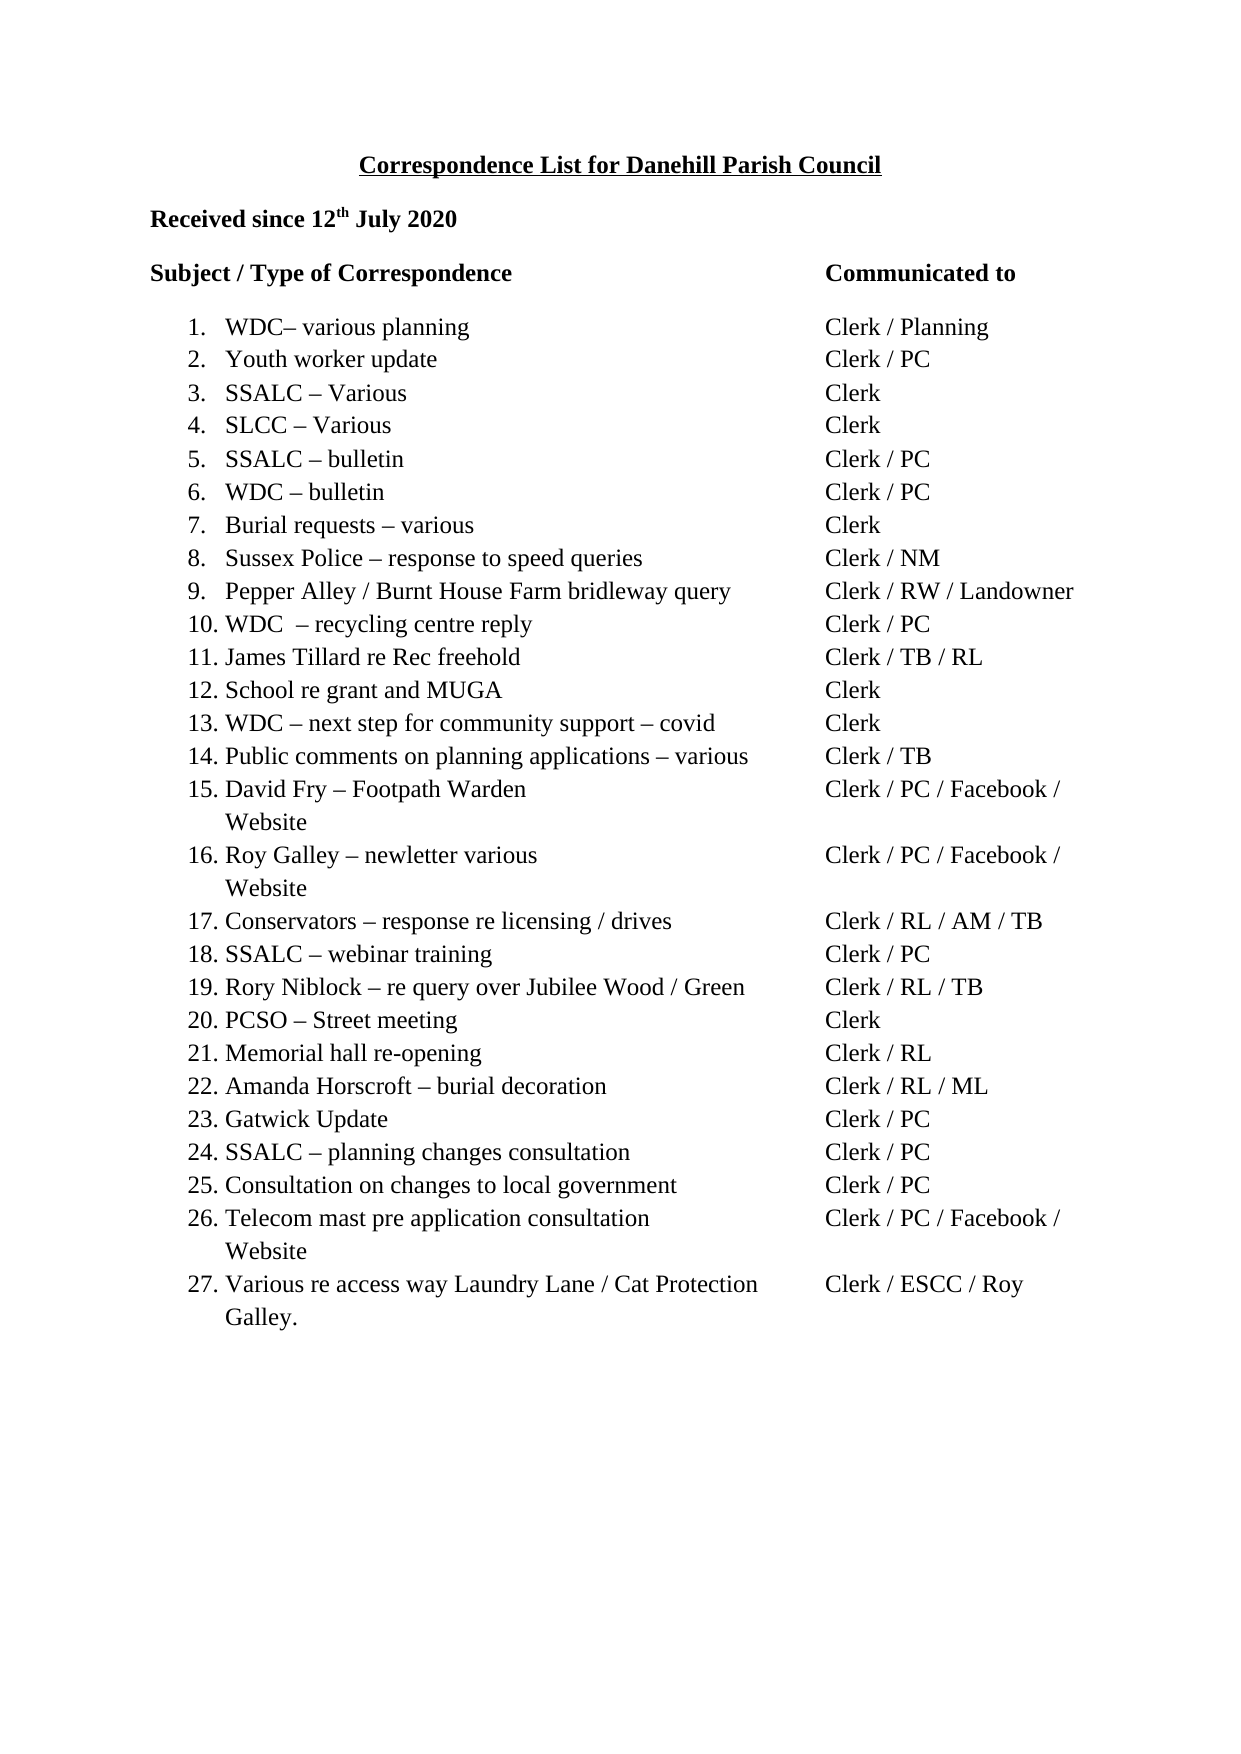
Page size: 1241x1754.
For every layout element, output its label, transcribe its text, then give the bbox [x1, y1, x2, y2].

list Telecom mast pre application consultation Clerk / PC / Facebook / Website [187, 1203, 1090, 1265]
list Burial requests – various Clerk [187, 510, 1090, 538]
list Conservators – response re licensing / drives Clerk / RL / AM / TB [187, 906, 1090, 935]
list School re grant and MUGA Clerk [187, 675, 1090, 703]
list Sussex Police – response to speed queries Clerk / NM [187, 543, 1090, 571]
list WDC – bulletin Clerk / PC [187, 477, 1090, 505]
list Public comments on planning applications – various Clerk / TB [187, 741, 1090, 769]
list Youth worker update Clerk / PC [187, 344, 1090, 373]
list SSALC – webinar training Clerk / PC [187, 939, 1090, 968]
list Rory Niblock – re query over Jubilee Wood / Green Clerk / RL / TB [187, 972, 1090, 1001]
list Gatwick Update Clerk / PC [187, 1104, 1090, 1133]
list WDC – next step for community support – covid Clerk [187, 708, 1090, 737]
list SSALC – planning changes consultation Clerk / PC [187, 1137, 1090, 1166]
list James Tillard re Rec freehold Clerk / TB / RL [187, 642, 1090, 671]
list David Fry – Footpath Warden Clerk / PC / Facebook / Website [187, 774, 1090, 836]
list WDC– various planning Clerk / Planning [187, 312, 1090, 340]
list Pepper Alley / Burnt House Farm bridleway query Clerk / RW / Landowner [187, 576, 1090, 604]
text Received since 12th July 2020 [150, 204, 1090, 233]
list PCSO – Street meeting Clerk [187, 1005, 1090, 1034]
list WDC – recycling centre reply Clerk / PC [187, 609, 1090, 637]
list Memorial hall re-opening Clerk / RL [187, 1038, 1090, 1067]
list Roy Galley – newletter various Clerk / PC / Facebook / Website [187, 840, 1090, 902]
list Various re access way Laundry Lane / Cat Protection Clerk / ESCC / Roy Galley. [187, 1269, 1090, 1331]
list SLCC – Various Clerk [187, 411, 1090, 439]
list SSALC – Various Clerk [187, 378, 1090, 406]
list Consultation on changes to local government Clerk / PC [187, 1170, 1090, 1199]
text Correspondence List for Danehill Parish Council [150, 150, 1090, 179]
list Amanda Horscroft – burial decoration Clerk / RL / ML [187, 1071, 1090, 1100]
list SSALC – bulletin Clerk / PC [187, 444, 1090, 472]
text Subject / Type of Correspondence Communicated to [150, 258, 1090, 286]
